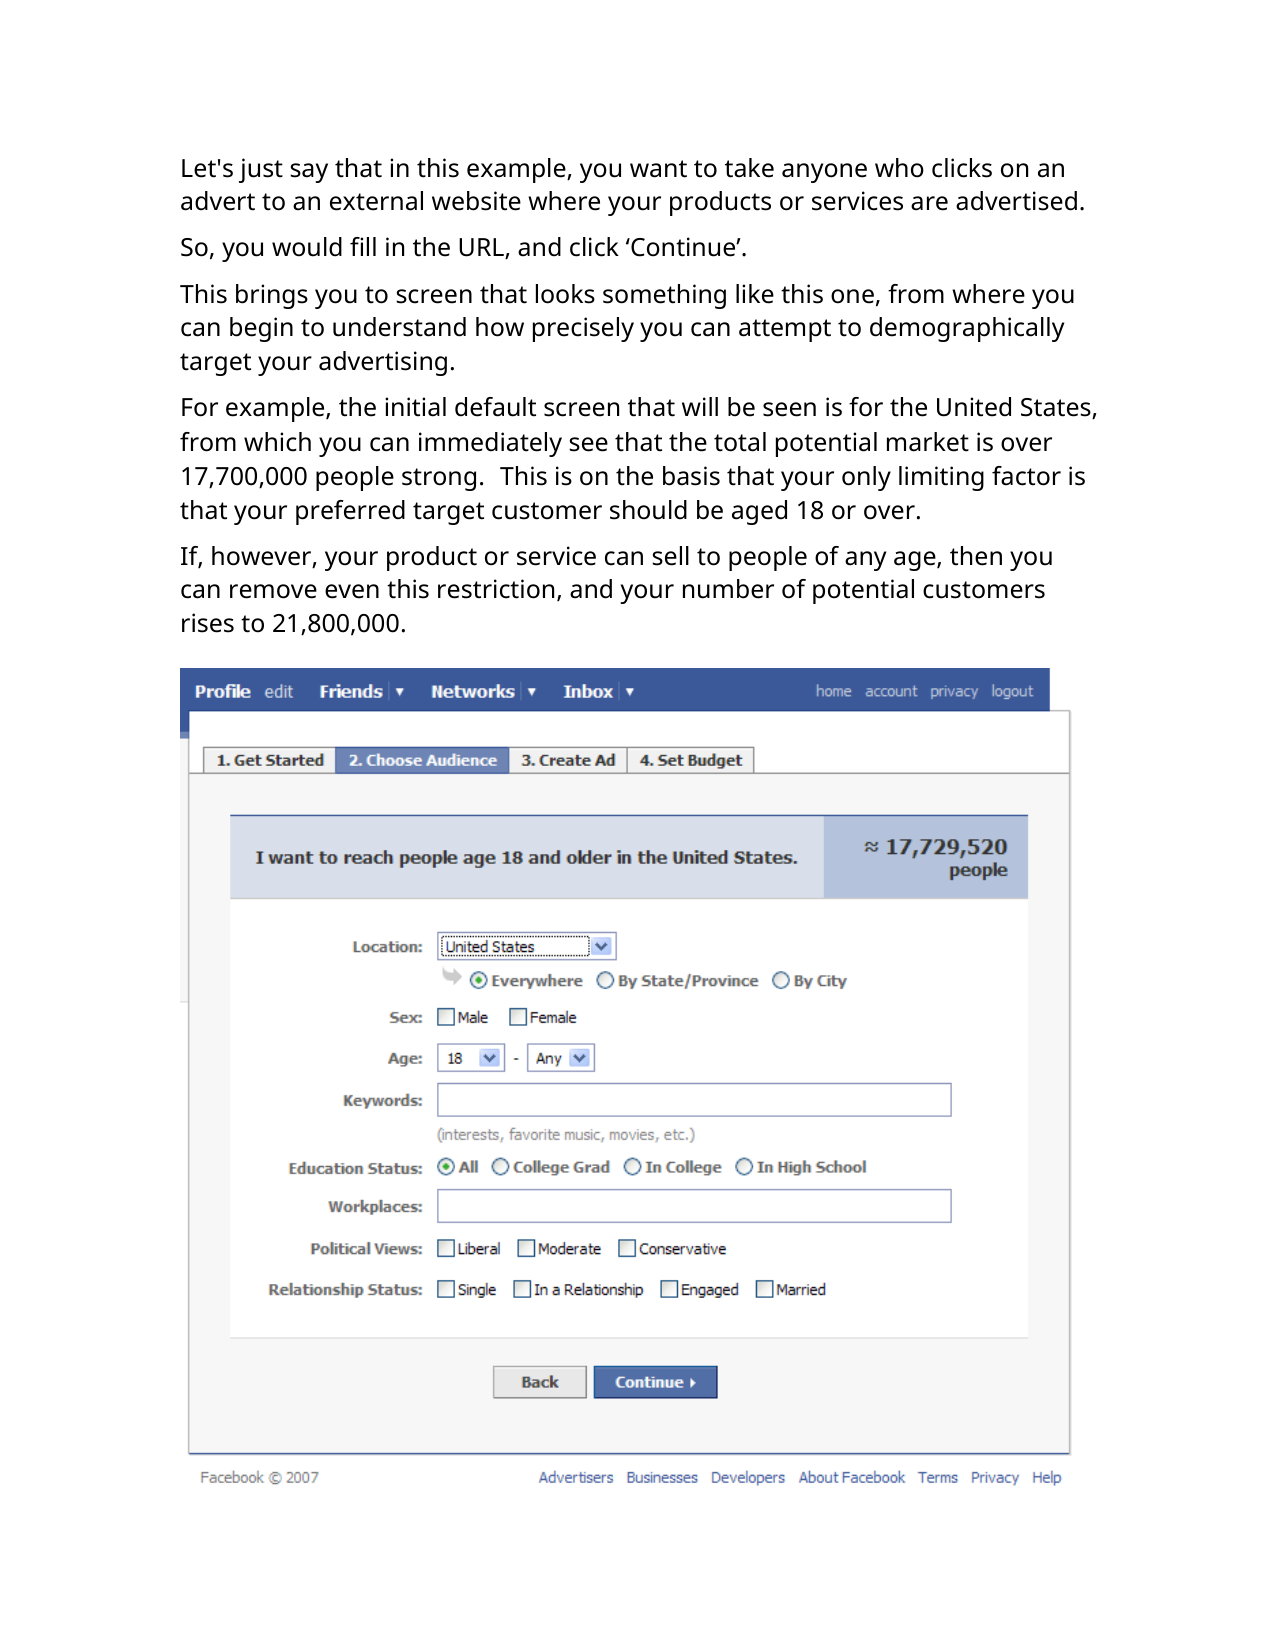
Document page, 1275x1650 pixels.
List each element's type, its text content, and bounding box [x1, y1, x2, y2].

text So, you would fill in the URL, and click ‘Continue’. [180, 230, 1188, 264]
text Let's just say that in this example, you want to take anyone who clicks on an advert to an external website where your products or services are advertised. [180, 150, 1100, 217]
text This brings you to screen that looks something like this one, from where you can begin to understand how precisely you can attempt to demographically target your advertising. [180, 276, 1102, 378]
picture [180, 668, 1080, 1498]
text For example, the initial default screen that will be seen is for the United States, from which you can immediately see that the total potential market is over 17,700,000 people strong. This is on the basis that your only limiting factor is that your preferred target customer should be aged 18 or over. [180, 390, 1098, 526]
text If, however, your product or service can sell to people of any age, then you can remove even this restriction, and your number of potential customers rises to 21,800,000. [180, 539, 1088, 640]
